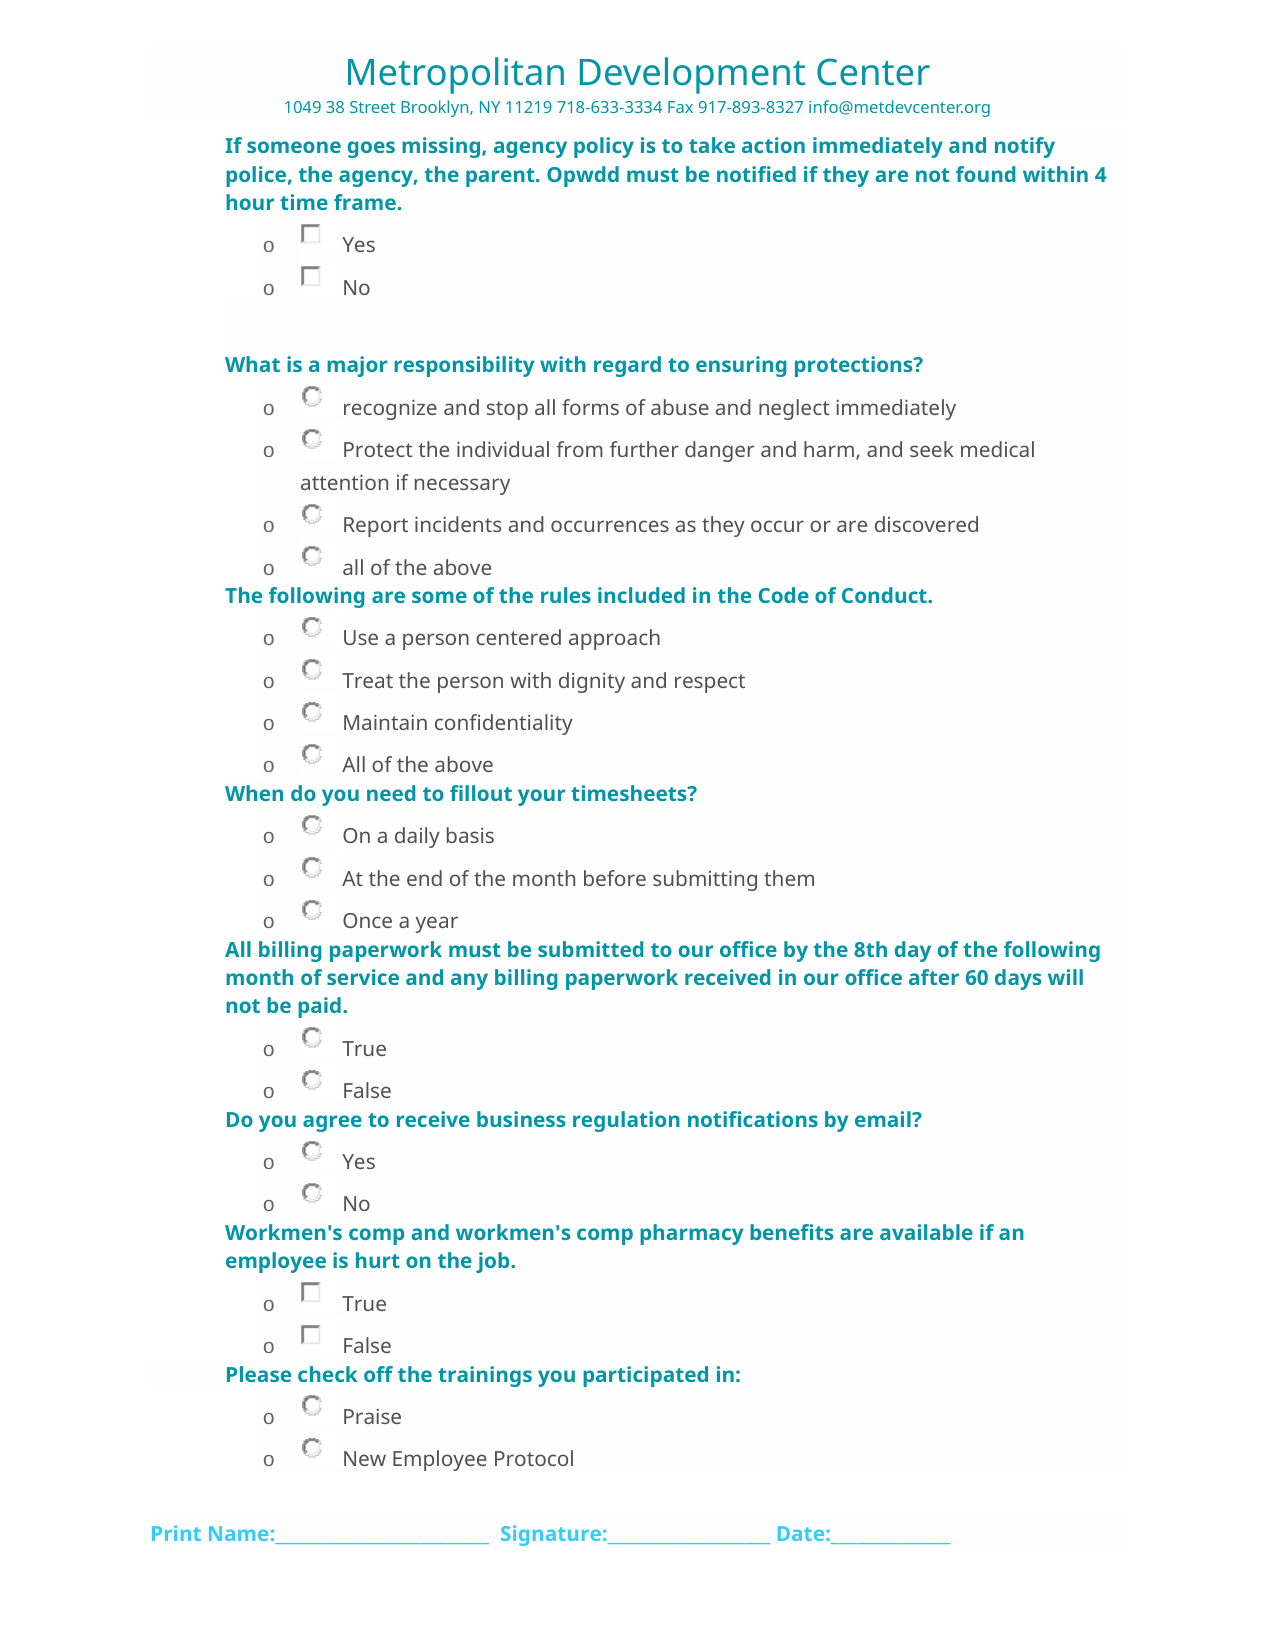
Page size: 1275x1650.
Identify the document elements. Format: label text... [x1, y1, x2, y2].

list Praise [262, 1388, 1125, 1431]
list all of the above [262, 539, 1125, 581]
text Workmen's comp and workmen's comp pharmacy benefits are available if an employee is hurt on the job. [225, 1218, 1125, 1275]
list No [262, 259, 1125, 301]
list Use a person centered approach [262, 609, 1125, 652]
text Do you agree to receive business regulation notifications by email? [225, 1105, 1125, 1133]
list recognize and stop all forms of abuse and neglect immediately [262, 379, 1125, 421]
list Yes [262, 1133, 1125, 1176]
list No [262, 1176, 1125, 1218]
list False [262, 1317, 1125, 1360]
text When do you need to fillout your timesheets? [225, 779, 1125, 808]
list New Employee Protocol [262, 1431, 1125, 1473]
list Protect the individual from further danger and harm, and seek medical attention if necessary [262, 421, 1125, 496]
list Treat the person with dignity and respect [262, 652, 1125, 694]
list Once a year [262, 892, 1125, 935]
text What is a major responsibility with regard to ensuring protections? [225, 351, 1125, 379]
list Yes [262, 217, 1125, 259]
text All billing paperwork must be submitted to our office by the 8th day of the following month of service and any billing paperwork received in our office after 60 days will not be paid. [225, 935, 1125, 1020]
list True [262, 1020, 1125, 1062]
list False [262, 1062, 1125, 1105]
list At the end of the month before submitting them [262, 850, 1125, 892]
list Report incidents and occurrences as they occur or are discovered [262, 496, 1125, 539]
list True [262, 1275, 1125, 1317]
text Please check off the trainings you participated in: [150, 1360, 1125, 1388]
list On a daily basis [262, 808, 1125, 850]
list All of the above [262, 737, 1125, 779]
list Maintain confidentiality [262, 694, 1125, 737]
text If someone goes missing, agency policy is to take action immediately and notify police, the agency, the parent. Opwdd must be notified if they are not found within 4 hour time frame. [225, 131, 1125, 217]
text The following are some of the rules included in the Code of Conduct. [225, 581, 1125, 609]
